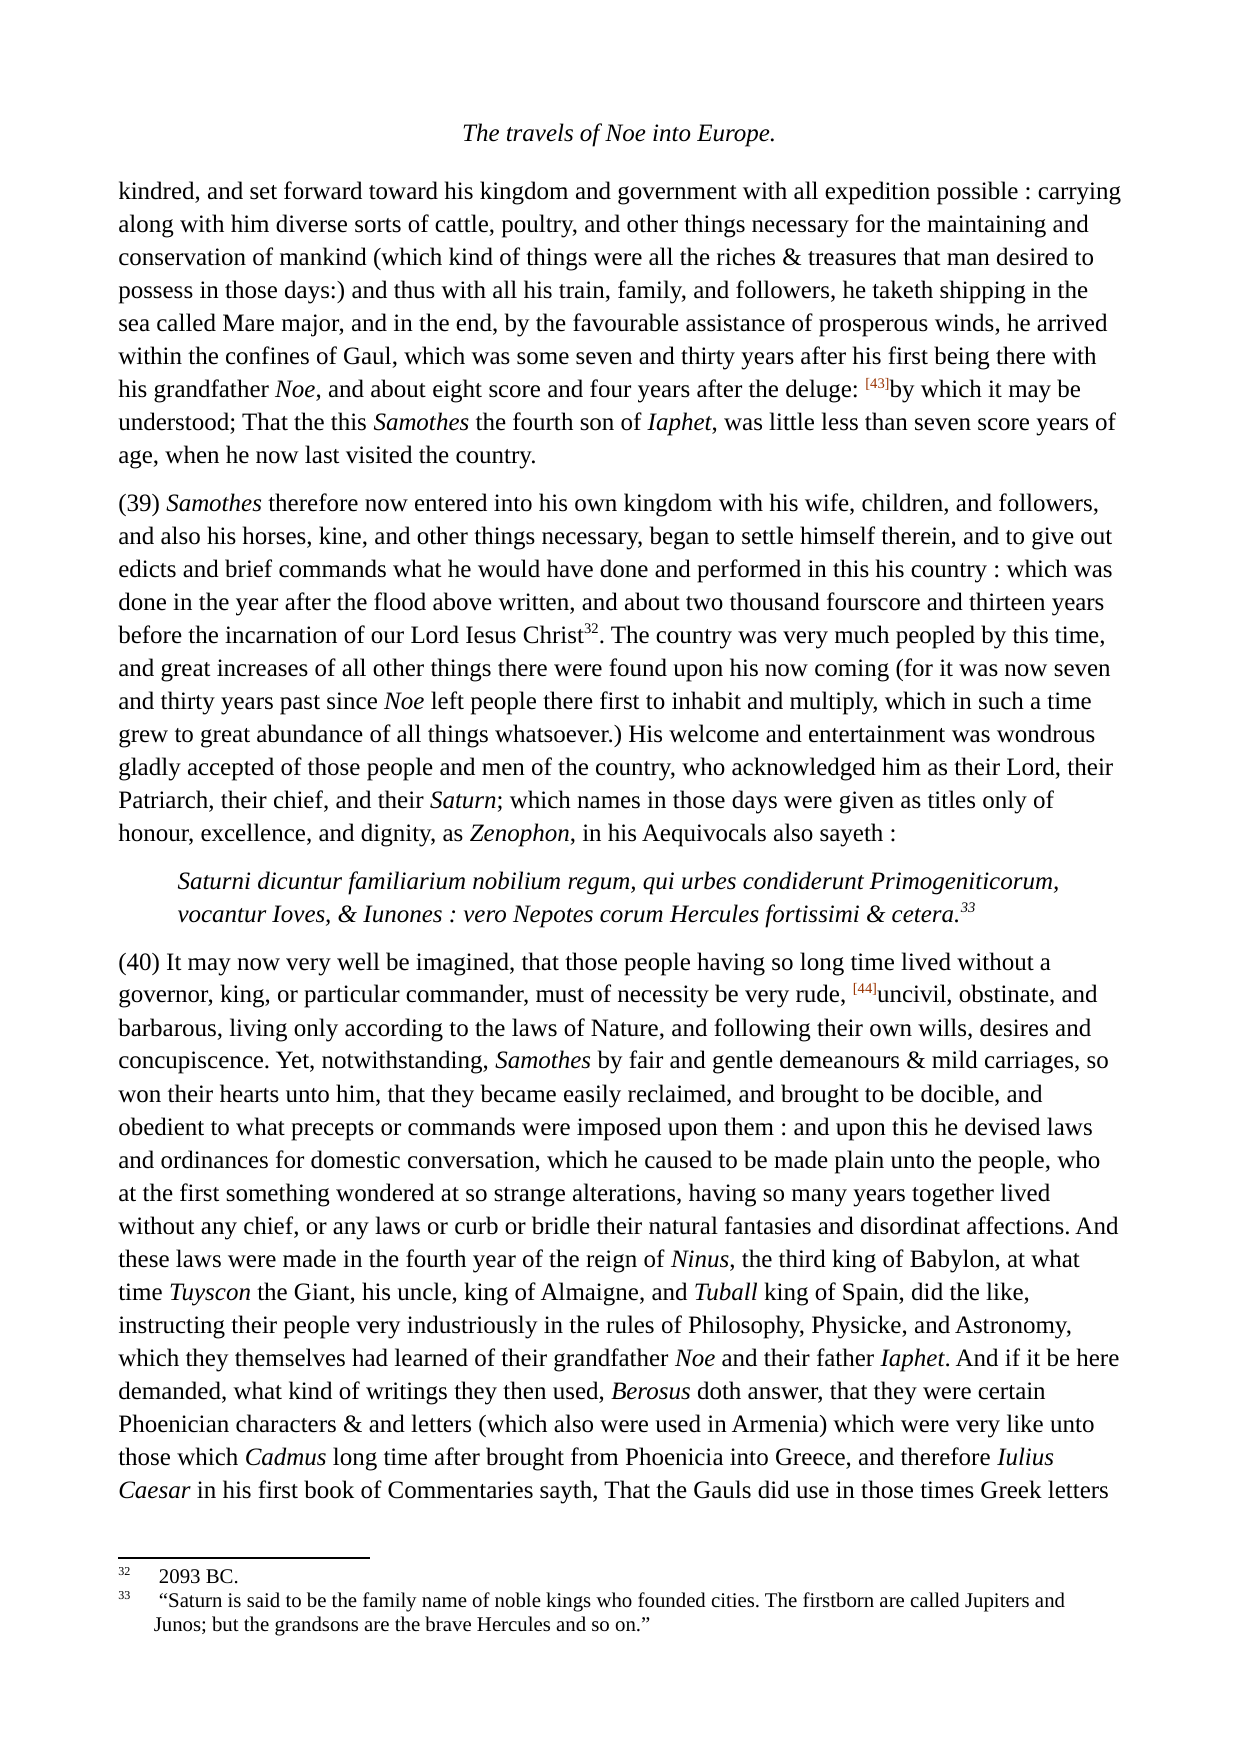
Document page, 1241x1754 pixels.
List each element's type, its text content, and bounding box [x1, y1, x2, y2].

text Saturni dicuntur familiarium nobilium regum, qui urbes condiderunt Primogeniticorum, vocantur Ioves, & Iunones : vero Nepotes corum Hercules fortissimi & cetera. [177, 866, 1063, 928]
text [118, 176, 1122, 469]
text (39) Samothes therefore now entered into his own kingdom with his wife, children, and followers, and also his horses, kine, and other things necessary, began to settle himself therein, and to give out edicts and brief commands what he would have done and performed in this his country : which was done in the year after the flood above written, and about two thousand fourscore and thirteen years before the incarnation of our Lord Iesus Christ. The country was very much peopled by this time, and great increases of all other things there were found upon his now coming (for it was now seven and thirty years past since Noe left people there first to inhabit and multiply, which in such a time grew to great abundance of all things whatsoever.) His welcome and entertainment was wondrous gladly accepted of those people and men of the country, who acknowledged him as their Lord, their Patriarch, their chief, and their Saturn; which names in those days were given as titles only of honour, excellence, and dignity, as Zenophon, in his Aequivocals also sayeth : [118, 488, 1122, 847]
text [118, 947, 1122, 1504]
